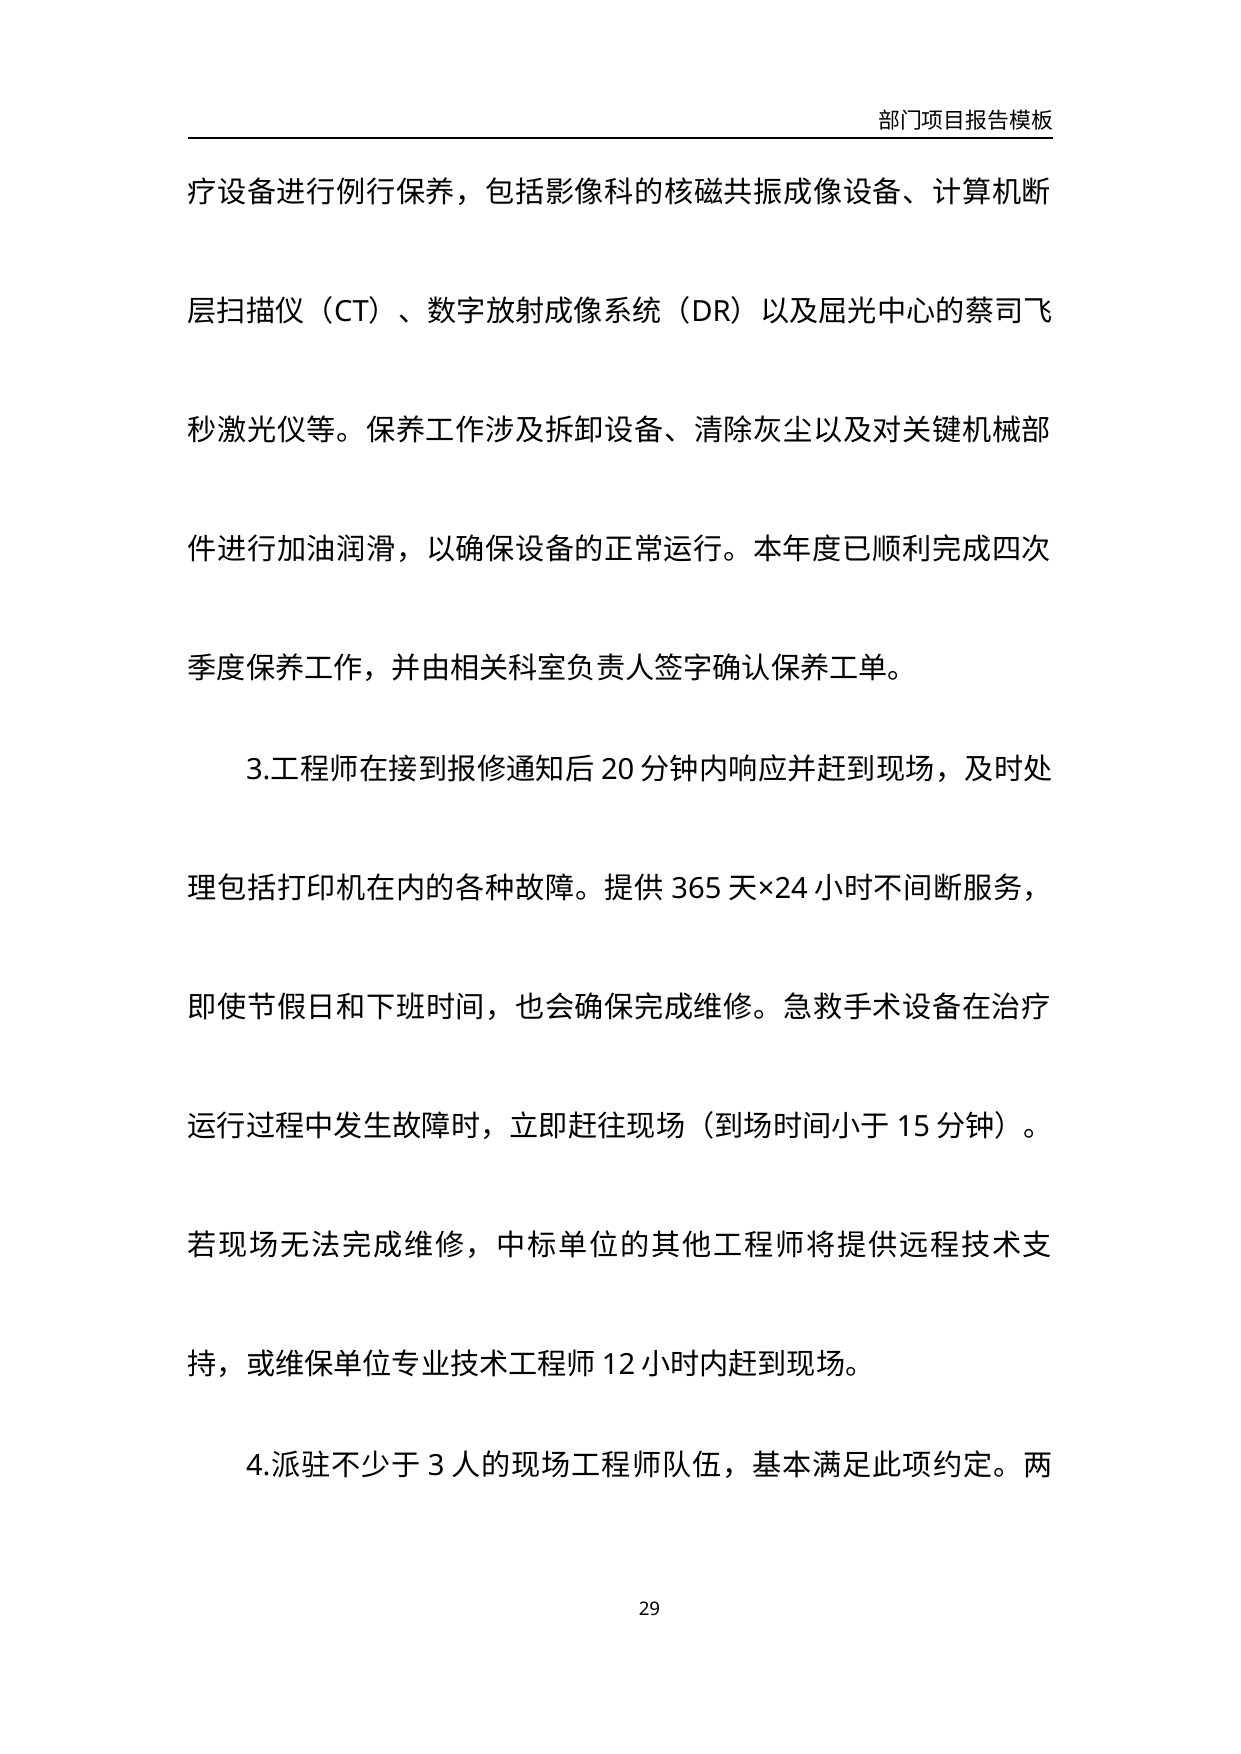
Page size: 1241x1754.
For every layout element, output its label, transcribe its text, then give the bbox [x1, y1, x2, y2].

list 3.工程师在接到报修通知后20分钟内响应并赶到现场，及时处理包括打印机在内的各种故障。提供365天×24小时不间断服务，即使节假日和下班时间，也会确保完成维修。急救手术设备在治疗运行过程中发生故障时，立即赶往现场（到场时间小于15分钟）。若现场无法完成维修，中标单位的其他工程师将提供远程技术支持，或维保单位专业技术工程师12小时内赶到现场。 [187, 727, 1053, 1401]
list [187, 150, 1053, 706]
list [187, 1423, 1053, 1502]
